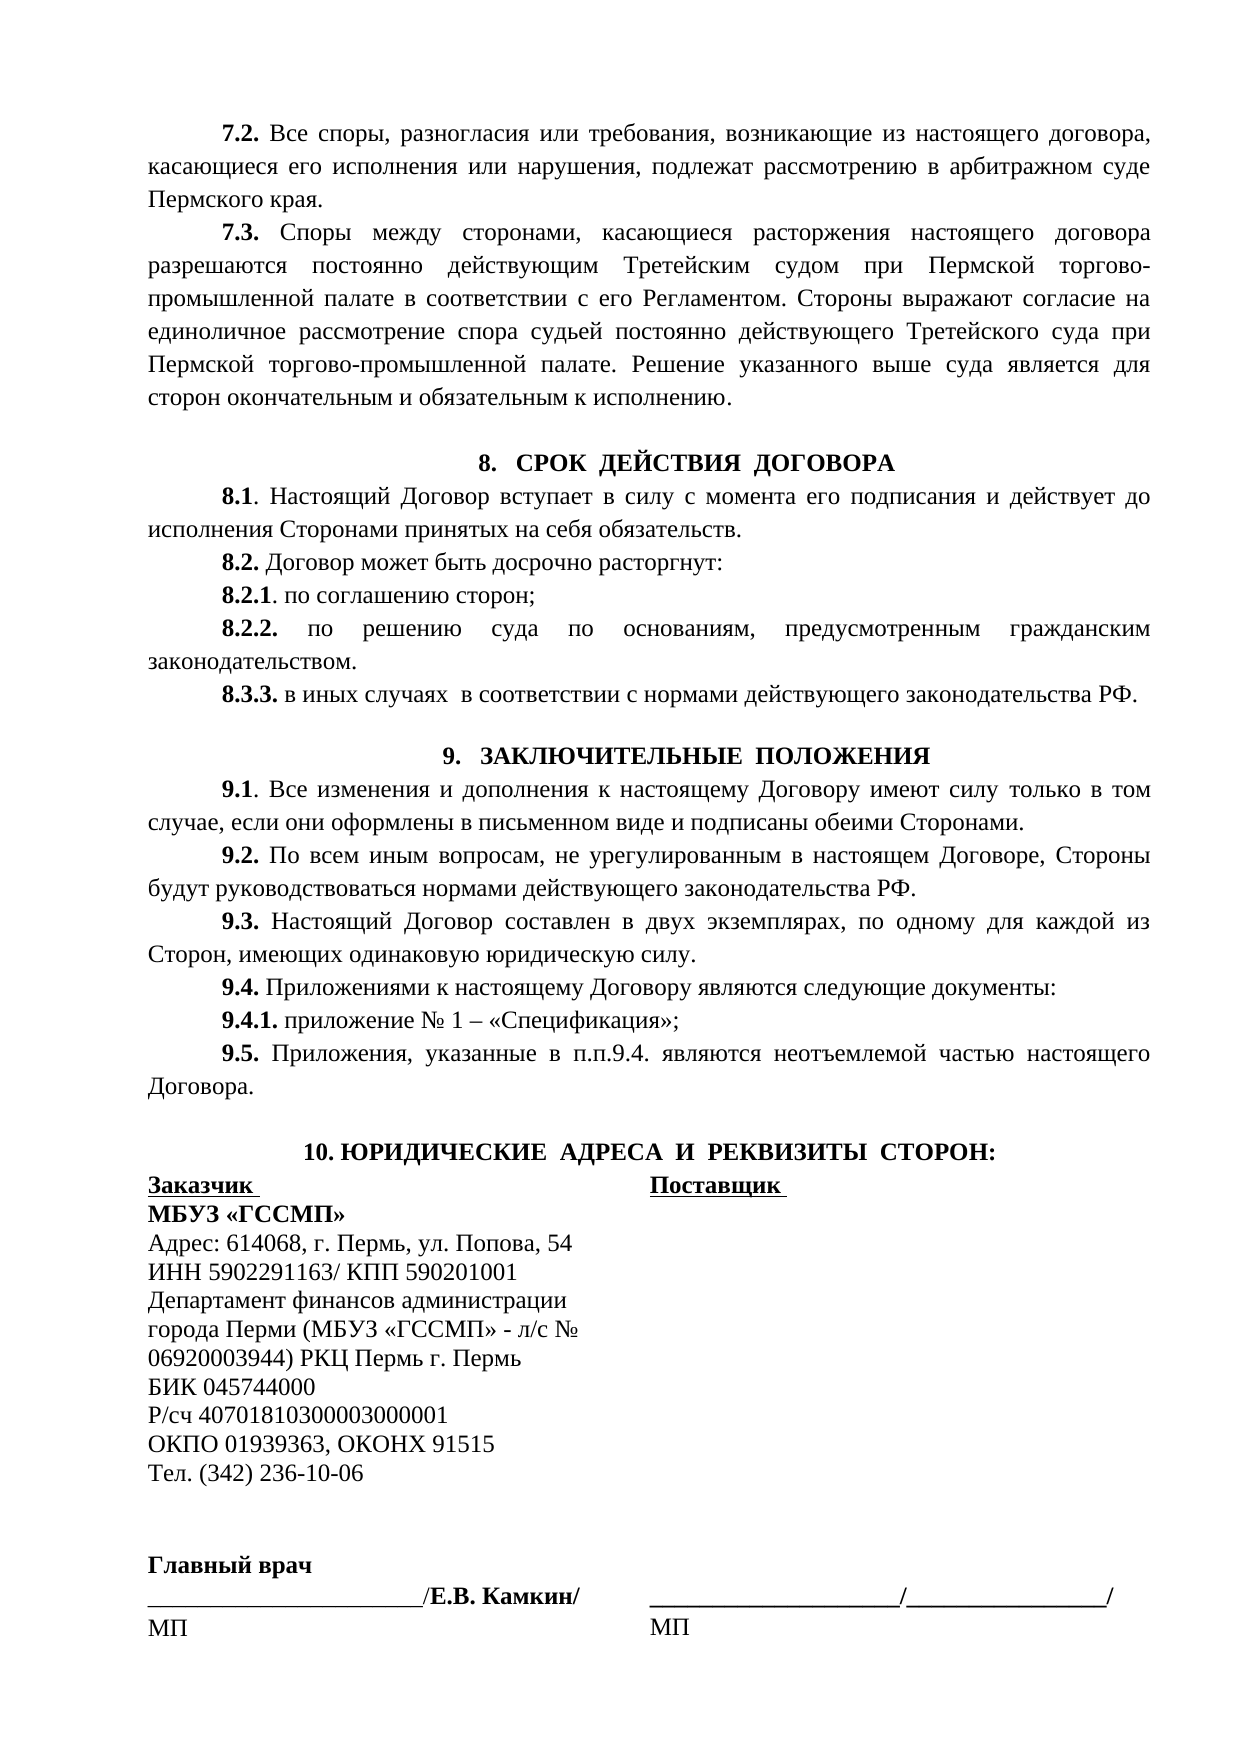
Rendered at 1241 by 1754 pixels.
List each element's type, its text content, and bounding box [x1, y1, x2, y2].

text 9.2. По всем иным вопросам, не урегулированным в настоящем Договоре, Стороны будут руководствоваться нормами действующего законодательства РФ. [148, 840, 1152, 902]
text 9.4.1. приложение № 1 – «Спецификация»; [148, 1005, 1152, 1034]
text 9.5. Приложения, указанные в п.п.9.4. являются неотъемлемой частью настоящего Договора. [148, 1038, 1152, 1100]
table_header Заказчик МБУЗ «ГССМП» Адрес: 614068, г. Пермь, ул. Попова, 54 ИНН 5902291163/ КПП 590201001 Департамент финансов администрации города Перми (МБУЗ «ГССМП» - л/с № 06920003944) РКЦ Пермь г. Пермь БИК 045744000 Р/сч 40701810300003000001 ОКПО 01939363, ОКОНХ 91515 Тел. (342) 236-10-06 Главный врач ______________________/Е.В. Камкин/ МП [136, 1171, 638, 1644]
table_header Поставщик ____________________/________________/ МП [638, 1171, 1140, 1644]
text 9.4. Приложениями к настоящему Договору являются следующие документы: [148, 972, 1152, 1001]
text 8.3.3. в иных случаях в соответствии с нормами действующего законодательства РФ. [148, 679, 1152, 708]
list ЗАКЛЮЧИТЕЛЬНЫЕ ПОЛОЖЕНИЯ [221, 741, 1152, 770]
text 8.2. Договор может быть досрочно расторгнут: [148, 547, 1152, 576]
text 8.2.2. по решению суда по основаниям, предусмотренным гражданским законодательством. [148, 613, 1152, 675]
list СРОК ДЕЙСТВИЯ ДОГОВОРА [221, 448, 1152, 477]
text 8.2.1. по соглашению сторон; [148, 580, 1152, 609]
text 7.2. Все споры, разногласия или требования, возникающие из настоящего договора, касающиеся его исполнения или нарушения, подлежат рассмотрению в арбитражном суде Пермского края. [148, 118, 1152, 213]
text 7.3. Споры между сторонами, касающиеся расторжения настоящего договора разрешаются постоянно действующим Третейским судом при Пермской торгово-промышленной палате в соответствии с его Регламентом. Стороны выражают согласие на единоличное рассмотрение спора судьей постоянно действующего Третейского суда при Пермской торгово-промышленной палате. Решение указанного выше суда является для сторон окончательным и обязательным к исполнению. [148, 217, 1152, 411]
text 9.1. Все изменения и дополнения к настоящему Договору имеют силу только в том случае, если они оформлены в письменном виде и подписаны обеими Сторонами. [148, 774, 1152, 836]
text 10. ЮРИДИЧЕСКИЕ АДРЕСА И РЕКВИЗИТЫ СТОРОН: [148, 1137, 1152, 1166]
text 8.1. Настоящий Договор вступает в силу с момента его подписания и действует до исполнения Сторонами принятых на себя обязательств. [148, 481, 1152, 543]
text 9.3. Настоящий Договор составлен в двух экземплярах, по одному для каждой из Сторон, имеющих одинаковую юридическую силу. [148, 906, 1152, 968]
